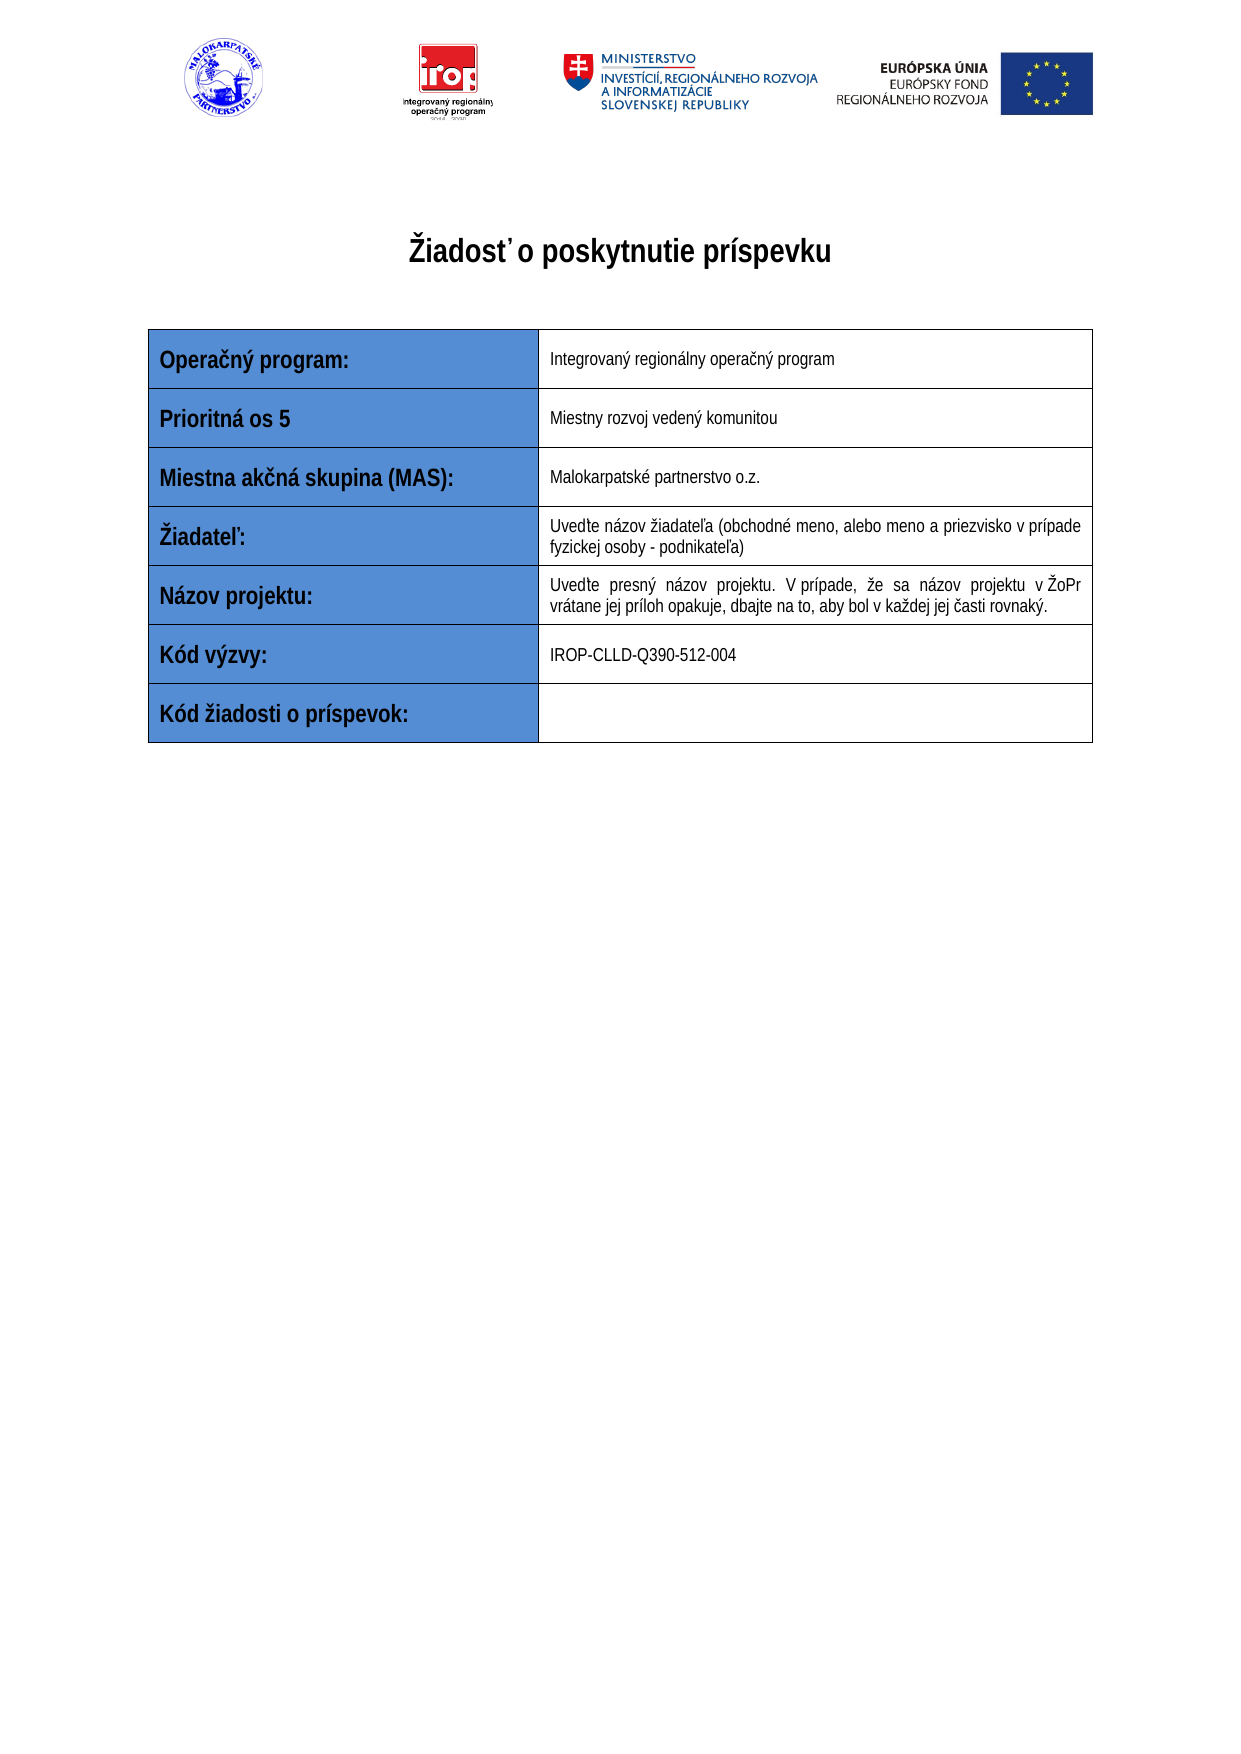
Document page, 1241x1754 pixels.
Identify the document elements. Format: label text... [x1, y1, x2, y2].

table_cell [539, 684, 1092, 742]
table_cell IROP-CLLD-Q390-512-004 [539, 625, 1092, 683]
table_cell Uveďte názov žiadateľa (obchodné meno, alebo meno a priezvisko v prípade fyzickej osoby - podnikateľa) [539, 507, 1092, 565]
table_cell Žiadateľ: [149, 507, 538, 565]
table_cell Miestna akčná skupina (MAS): [149, 448, 538, 506]
table_cell Malokarpatské partnerstvo o.z. [539, 448, 1092, 506]
table_cell Kód výzvy: [149, 625, 538, 683]
table_cell Názov projektu: [149, 566, 538, 624]
picture [517, 7, 823, 117]
table_header Integrovaný regionálny operačný program [539, 330, 1092, 388]
picture [402, 43, 493, 119]
table_cell Prioritná os 5 [149, 389, 538, 447]
table_cell Miestny rozvoj vedený komunitou [539, 389, 1092, 447]
table_header Operačný program: [149, 330, 538, 388]
picture [829, 46, 1095, 118]
picture [184, 38, 263, 117]
table_cell Kód žiadosti o príspevok: [149, 684, 538, 742]
text Žiadosť o poskytnutie príspevku [148, 231, 1093, 269]
table_cell Uveďte presný názov projektu. V prípade, že sa názov projektu v ŽoPr vrátane jej príloh opakuje, dbajte na to, aby bol v každej jej časti rovnaký. [539, 566, 1092, 624]
